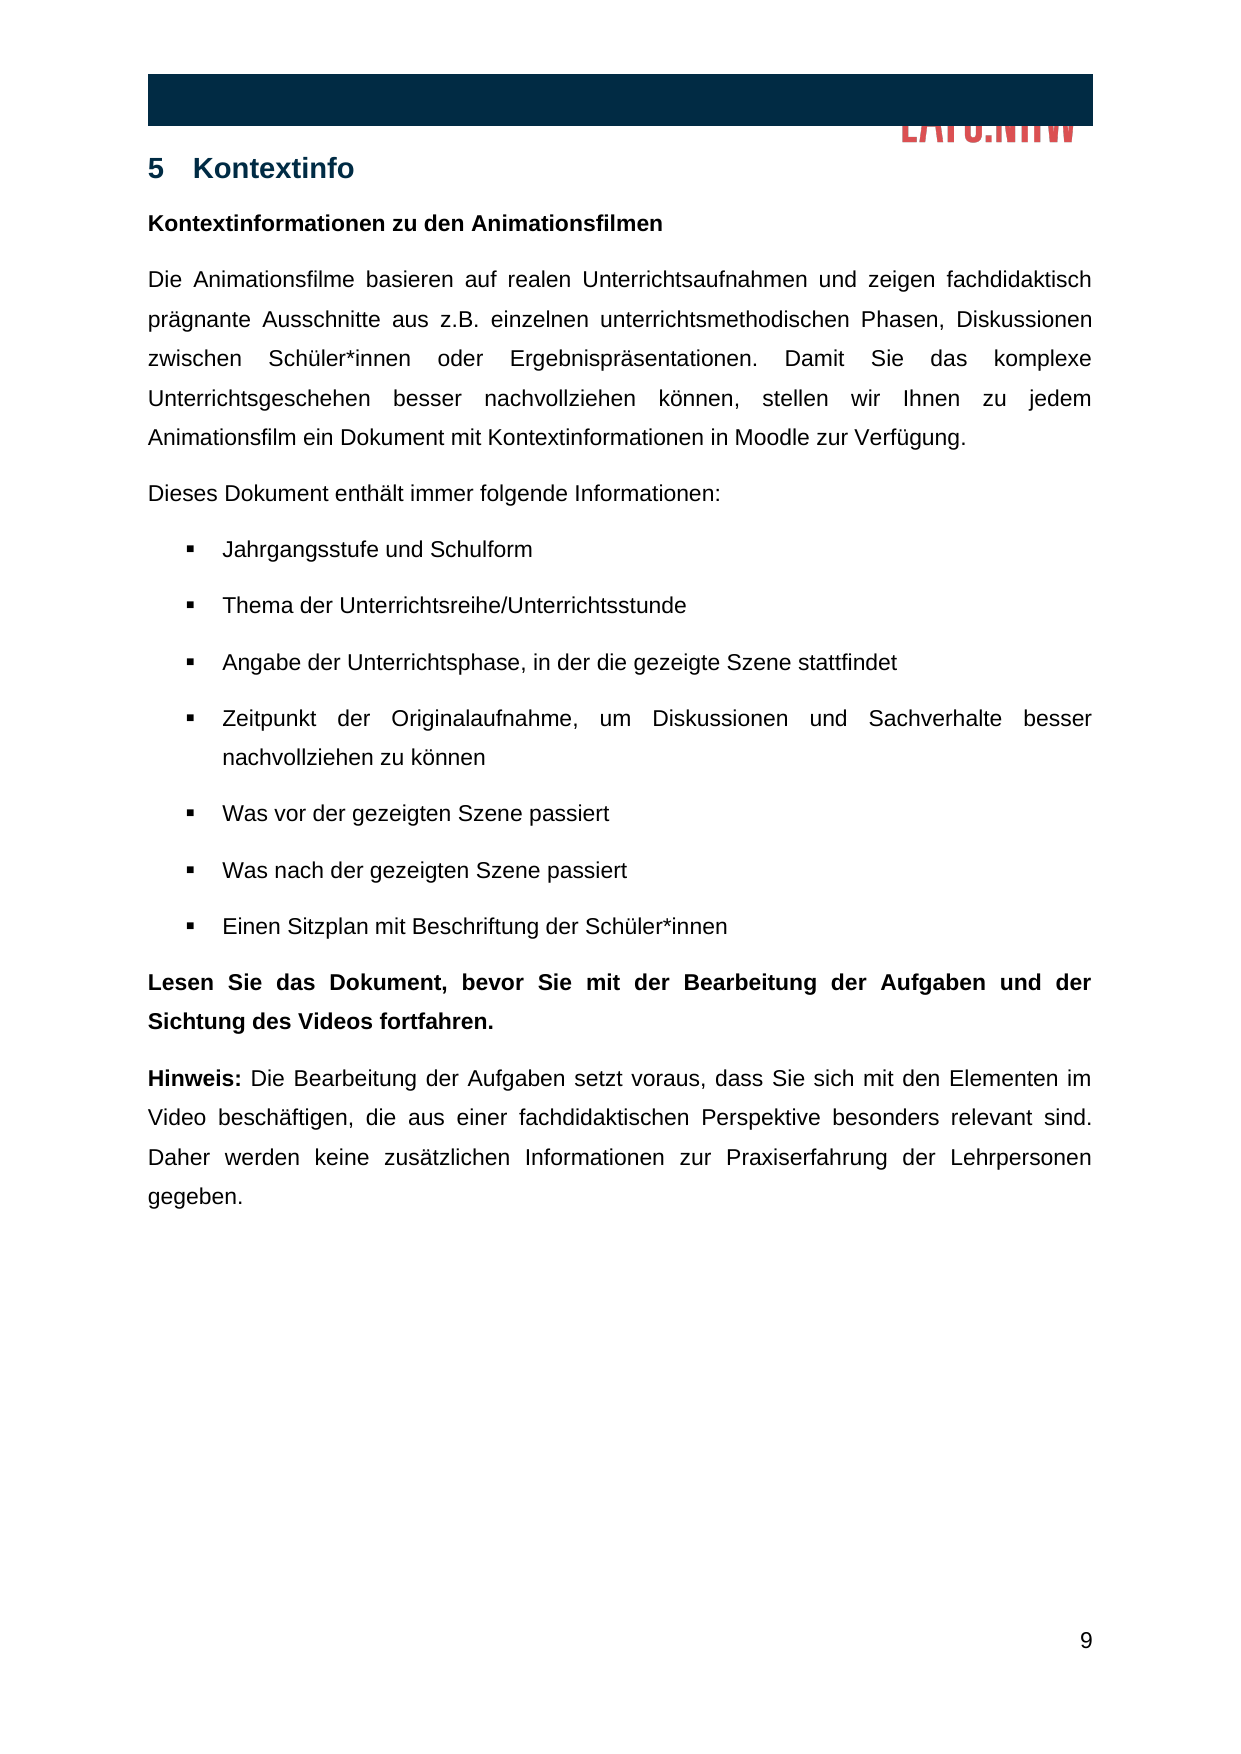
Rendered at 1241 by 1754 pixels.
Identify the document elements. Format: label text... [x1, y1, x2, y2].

list Was vor der gezeigten Szene passiert [185, 800, 1093, 827]
list Thema der Unterrichtsreihe/Unterrichtsstunde [185, 592, 1093, 619]
text Hinweis: Die Bearbeitung der Aufgaben setzt voraus, dass Sie sich mit den Elementen im Video beschäftigen, die aus einer fachdidaktischen Perspektive besonders relevant sind. Daher werden keine zusätzlichen Informationen zur Praxiserfahrung der Lehrpersonen gegeben. [148, 1064, 1093, 1209]
list Was nach der gezeigten Szene passiert [185, 857, 1093, 883]
list Einen Sitzplan mit Beschriftung der Schüler*innen [185, 913, 1093, 939]
list Zeitpunkt der Originalaufnahme, um Diskussionen und Sachverhalte besser nachvollziehen zu können [185, 705, 1093, 771]
text Dieses Dokument enthält immer folgende Informationen: [148, 480, 1093, 507]
list Angabe der Unterrichtsphase, in der die gezeigte Szene stattfindet [185, 649, 1093, 675]
text Kontextinformationen zu den Animationsfilmen [148, 210, 1093, 236]
picture [886, 126, 1083, 151]
text Die Animationsfilme basieren auf realen Unterrichtsaufnahmen und zeigen fachdidaktisch prägnante Ausschnitte aus z.B. einzelnen unterrichtsmethodischen Phasen, Diskussionen zwischen Schüler*innen oder Ergebnispräsentationen. Damit Sie das komplexe Unterrichtsgeschehen besser nachvollziehen können, stellen wir Ihnen zu jedem Animationsfilm ein Dokument mit Kontextinformationen in Moodle zur Verfügung. [148, 266, 1093, 450]
list Jahrgangsstufe und Schulform [185, 536, 1093, 563]
text Lesen Sie das Dokument, bevor Sie mit der Bearbeitung der Aufgaben und der Sichtung des Videos fortfahren. [148, 969, 1093, 1035]
subtitle Kontextinfo [148, 151, 1093, 185]
